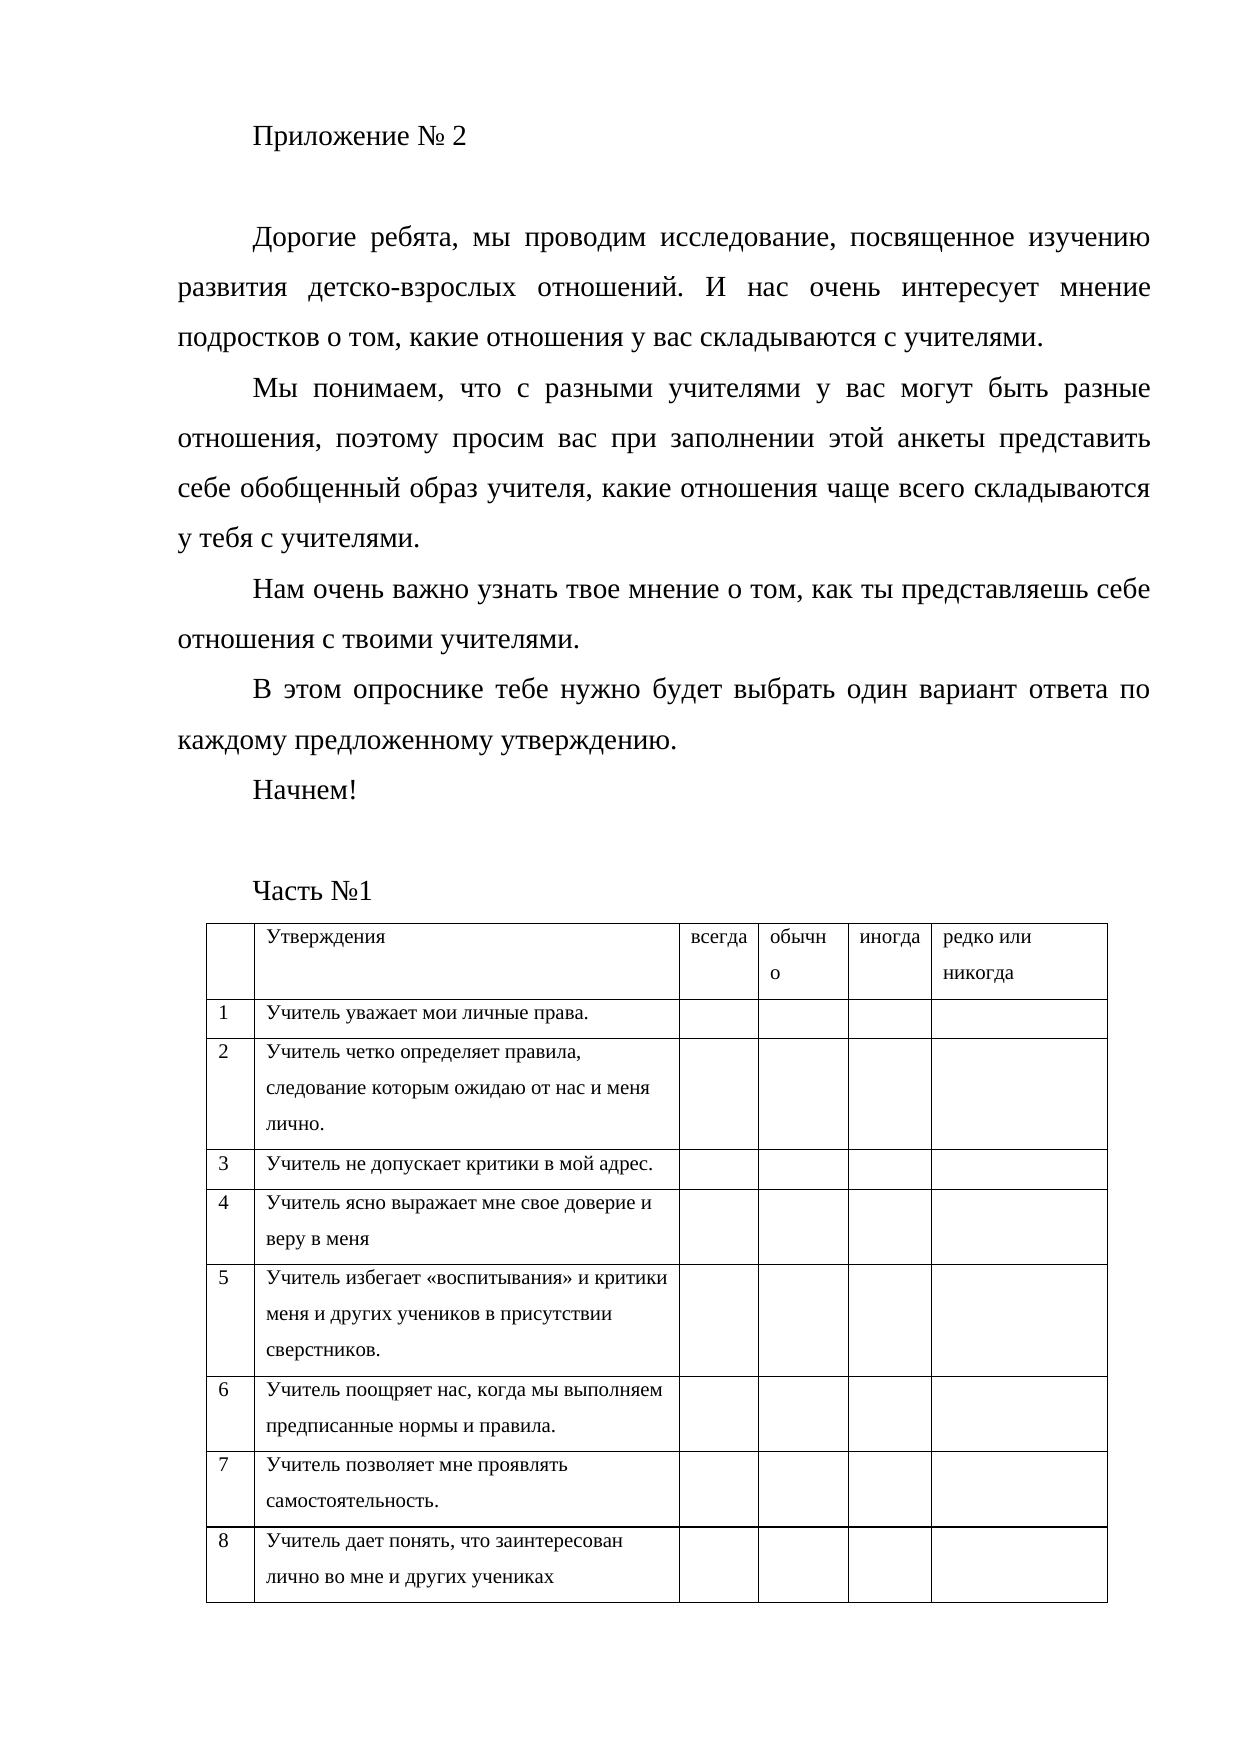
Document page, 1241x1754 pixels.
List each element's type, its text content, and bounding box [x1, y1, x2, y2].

table_cell [932, 1528, 1107, 1602]
table_cell Учитель избегает «воспитывания» и критики меня и других учеников в присутствии сверстников. [255, 1265, 679, 1376]
table_cell [932, 1039, 1107, 1149]
table_cell [759, 1039, 848, 1149]
table_cell 1 [207, 1000, 254, 1038]
table_header [207, 924, 254, 998]
text В этом опроснике тебе нужно будет выбрать один вариант ответа по каждому предложенному утверждению. [177, 672, 1152, 755]
table_cell [849, 1452, 931, 1526]
table_cell [932, 1452, 1107, 1526]
table_cell [680, 1377, 758, 1451]
table_cell [932, 1377, 1107, 1451]
table_cell [680, 1528, 758, 1602]
table_cell Учитель позволяет мне проявлять самостоятельность. [255, 1452, 679, 1526]
table_cell [932, 1000, 1107, 1038]
table_cell 2 [207, 1039, 254, 1149]
table_cell [680, 1000, 758, 1038]
table_cell Учитель поощряет нас, когда мы выполняем предписанные нормы и правила. [255, 1377, 679, 1451]
table_cell Учитель четко определяет правила, следование которым ожидаю от нас и меня лично. [255, 1039, 679, 1149]
table_cell [680, 1452, 758, 1526]
table_cell 6 [207, 1377, 254, 1451]
table_header Утверждения [255, 924, 679, 998]
table_cell [849, 1039, 931, 1149]
table_cell Учитель дает понять, что заинтересован лично во мне и других учениках [255, 1528, 679, 1602]
table_cell 4 [207, 1190, 254, 1264]
table_cell 5 [207, 1265, 254, 1376]
table_cell [932, 1150, 1107, 1189]
text Часть №1 [177, 873, 1152, 906]
table_header обычно [759, 924, 848, 998]
table_cell [759, 1190, 848, 1264]
table_cell 7 [207, 1452, 254, 1526]
table_cell [680, 1190, 758, 1264]
table_cell [849, 1190, 931, 1264]
table_header иногда [849, 924, 931, 998]
table_cell 3 [207, 1150, 254, 1189]
table_cell [849, 1265, 931, 1376]
text Начнем! [177, 772, 1152, 806]
table_cell Учитель ясно выражает мне свое доверие и веру в меня [255, 1190, 679, 1264]
table_cell 8 [207, 1528, 254, 1602]
table_cell [759, 1377, 848, 1451]
table_cell [849, 1000, 931, 1038]
text Нам очень важно узнать твое мнение о том, как ты представляешь себе отношения с твоими учителями. [177, 571, 1152, 655]
table_cell [759, 1150, 848, 1189]
table_header редко или никогда [932, 924, 1107, 998]
table_cell [932, 1265, 1107, 1376]
table_cell [759, 1265, 848, 1376]
table_cell [849, 1528, 931, 1602]
table_cell [932, 1190, 1107, 1264]
text Дорогие ребята, мы проводим исследование, посвященное изучению развития детско-взрослых отношений. И нас очень интересует мнение подростков о том, какие отношения у вас складываются с учителями. [177, 219, 1152, 353]
table_cell [759, 1528, 848, 1602]
text Мы понимаем, что с разными учителями у вас могут быть разные отношения, поэтому просим вас при заполнении этой анкеты представить себе обобщенный образ учителя, какие отношения чаще всего складываются у тебя с учителями. [177, 370, 1152, 554]
text Приложение № 2 [177, 118, 1152, 152]
table_header всегда [680, 924, 758, 998]
table_cell [759, 1000, 848, 1038]
table_cell [680, 1039, 758, 1149]
table_cell [849, 1377, 931, 1451]
table_cell [680, 1150, 758, 1189]
table_cell Учитель не допускает критики в мой адрес. [255, 1150, 679, 1189]
table_cell [680, 1265, 758, 1376]
table_cell [849, 1150, 931, 1189]
table_cell [759, 1452, 848, 1526]
table_cell Учитель уважает мои личные права. [255, 1000, 679, 1038]
